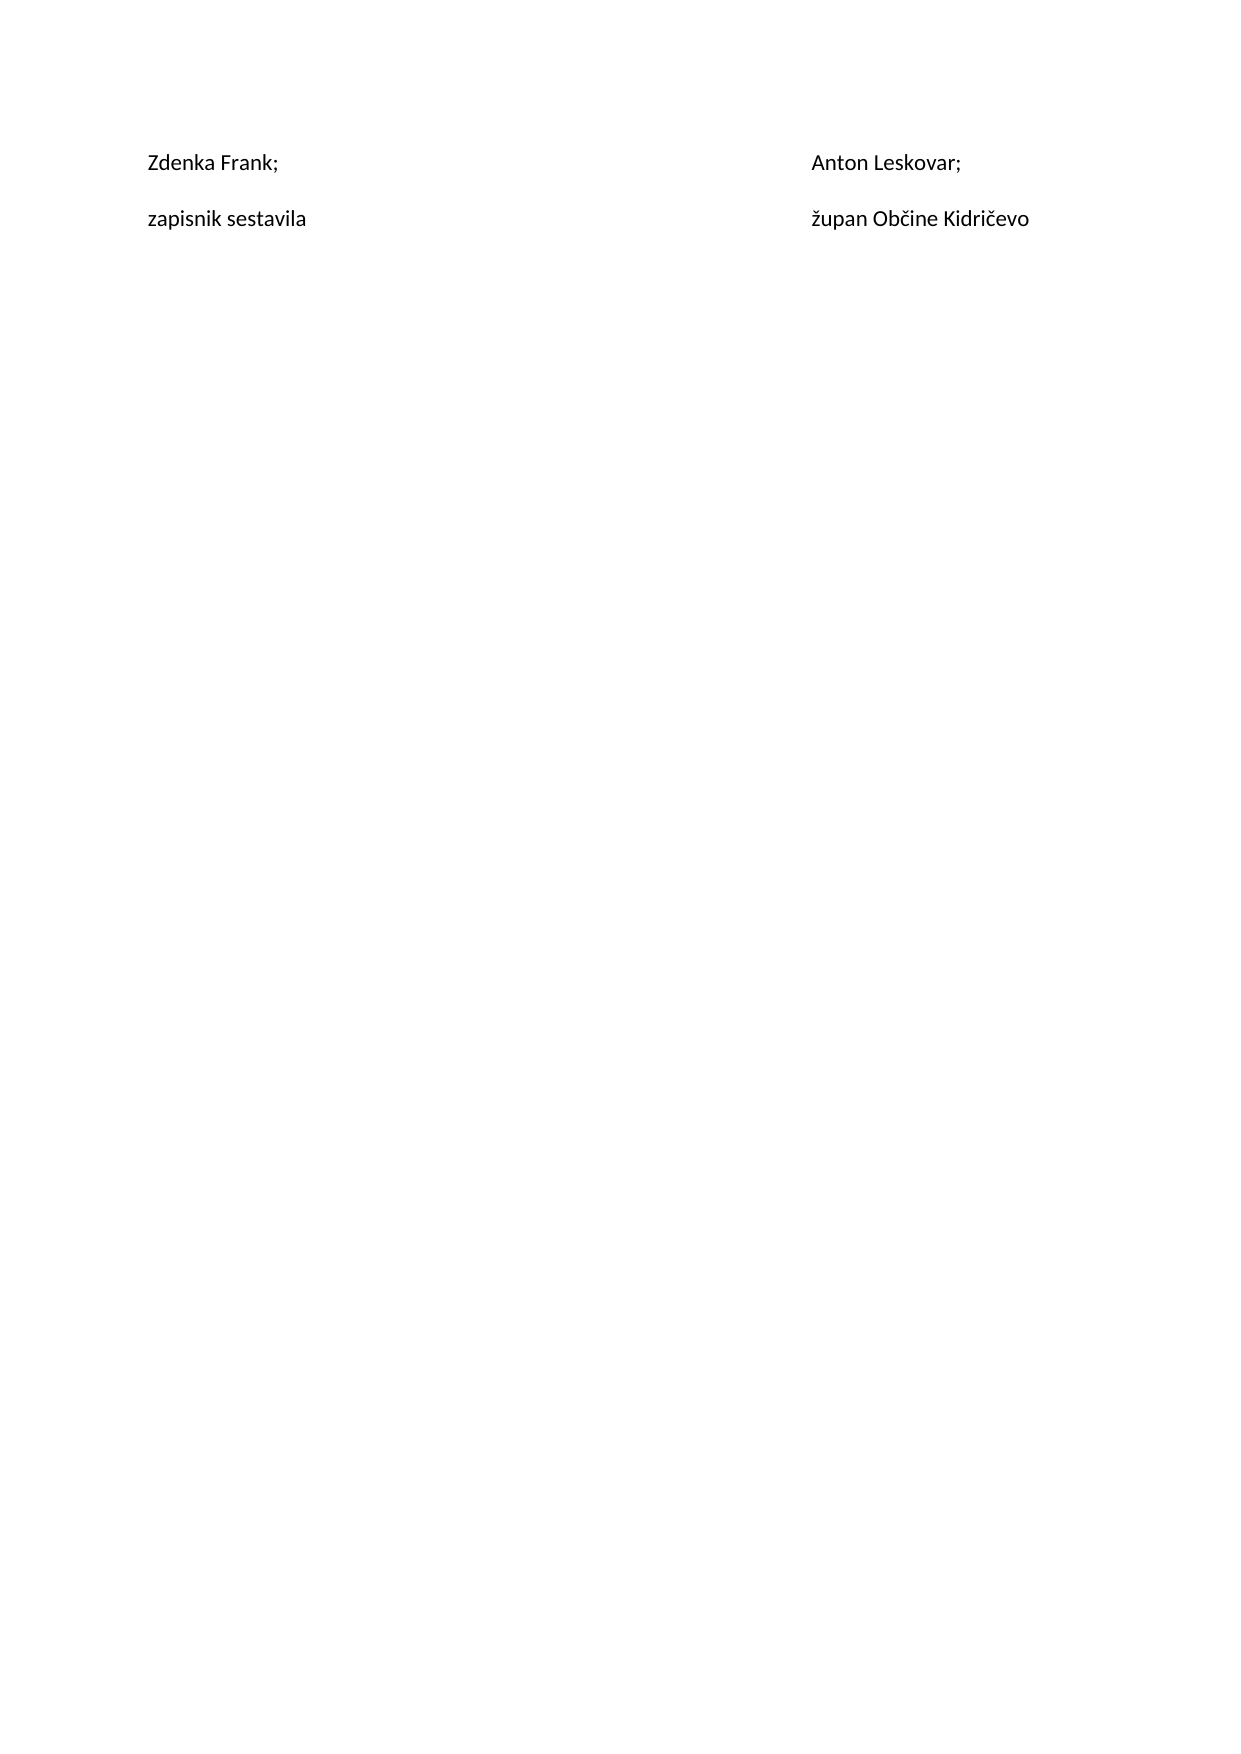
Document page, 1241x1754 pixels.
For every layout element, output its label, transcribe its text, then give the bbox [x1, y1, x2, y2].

text Zdenka Frank; Anton Leskovar; [148, 148, 1093, 176]
text zapisnik sestavila župan Občine Kidričevo [148, 204, 1093, 232]
